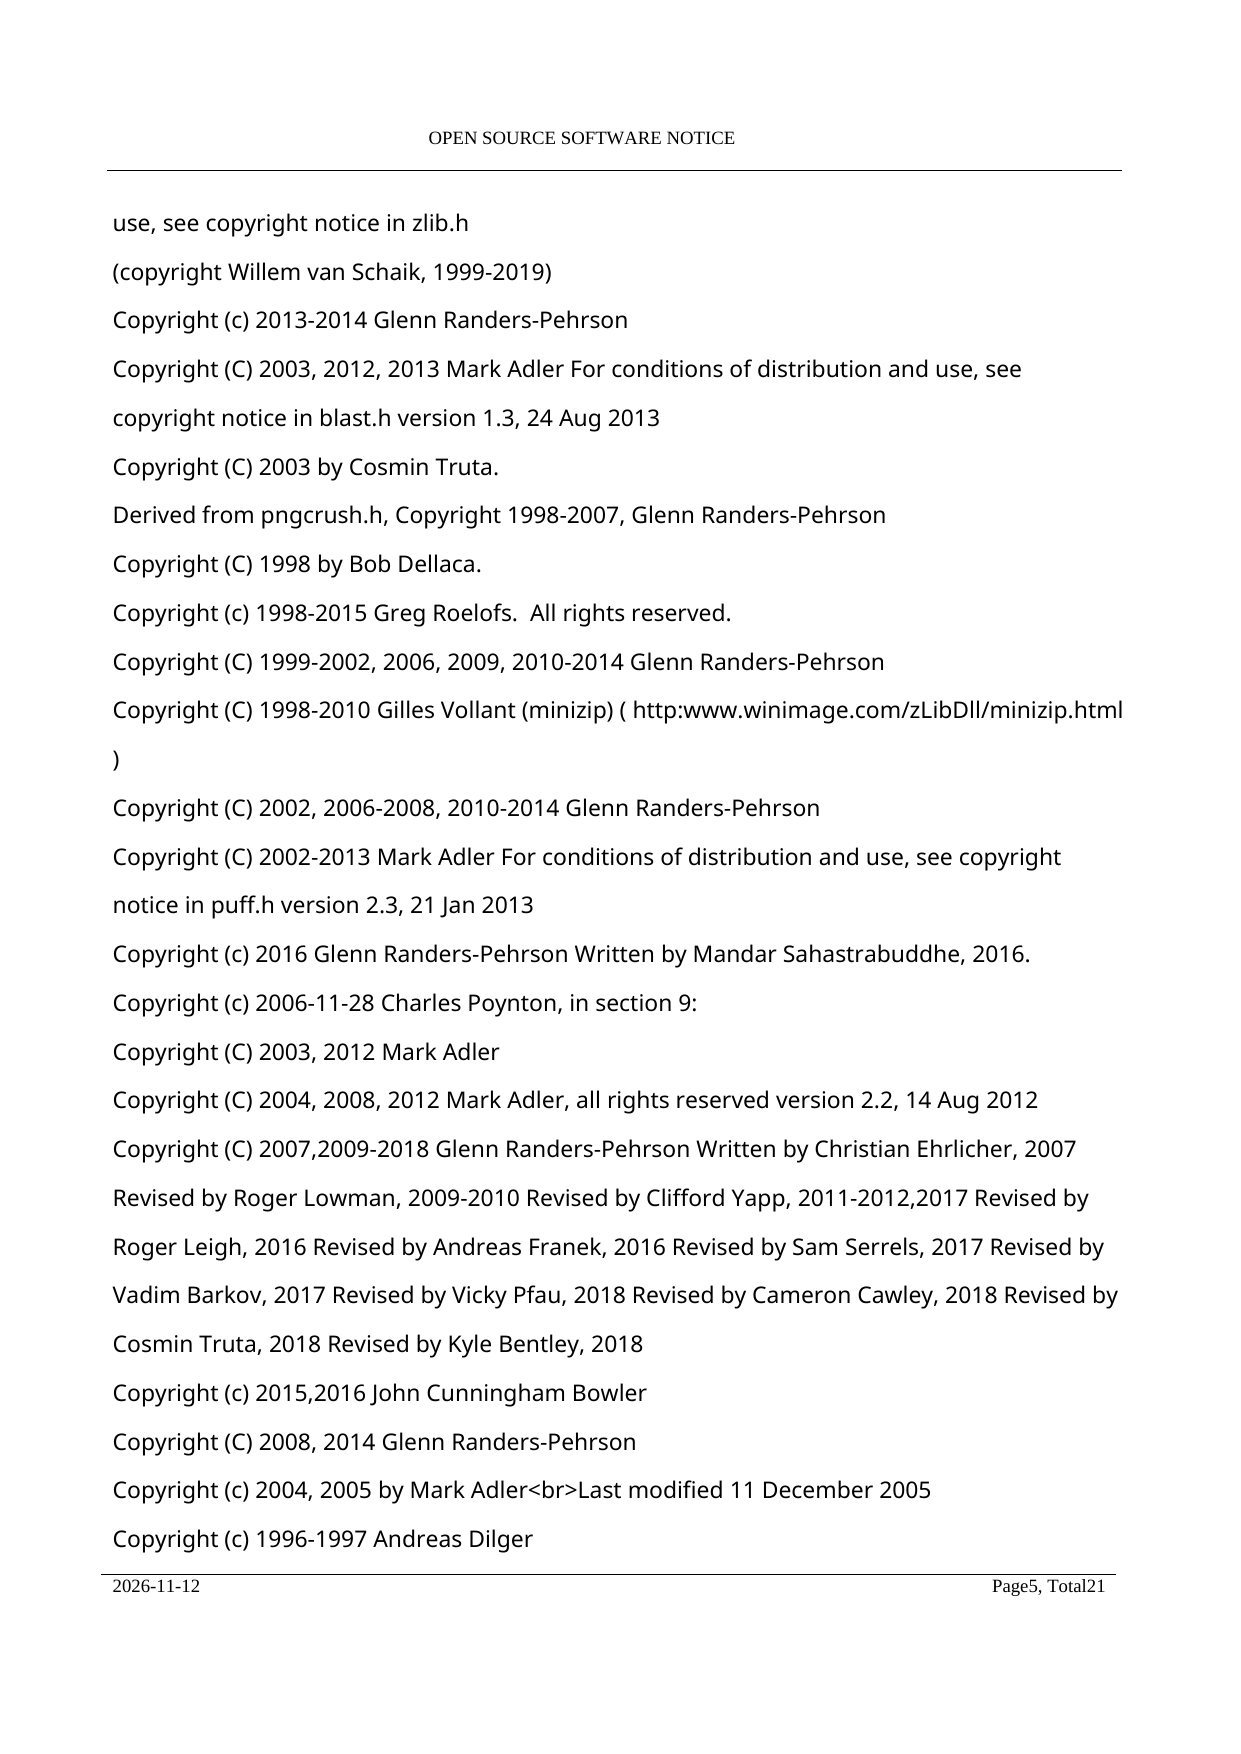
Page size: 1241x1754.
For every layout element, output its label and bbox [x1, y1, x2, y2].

text [112, 206, 1128, 1555]
